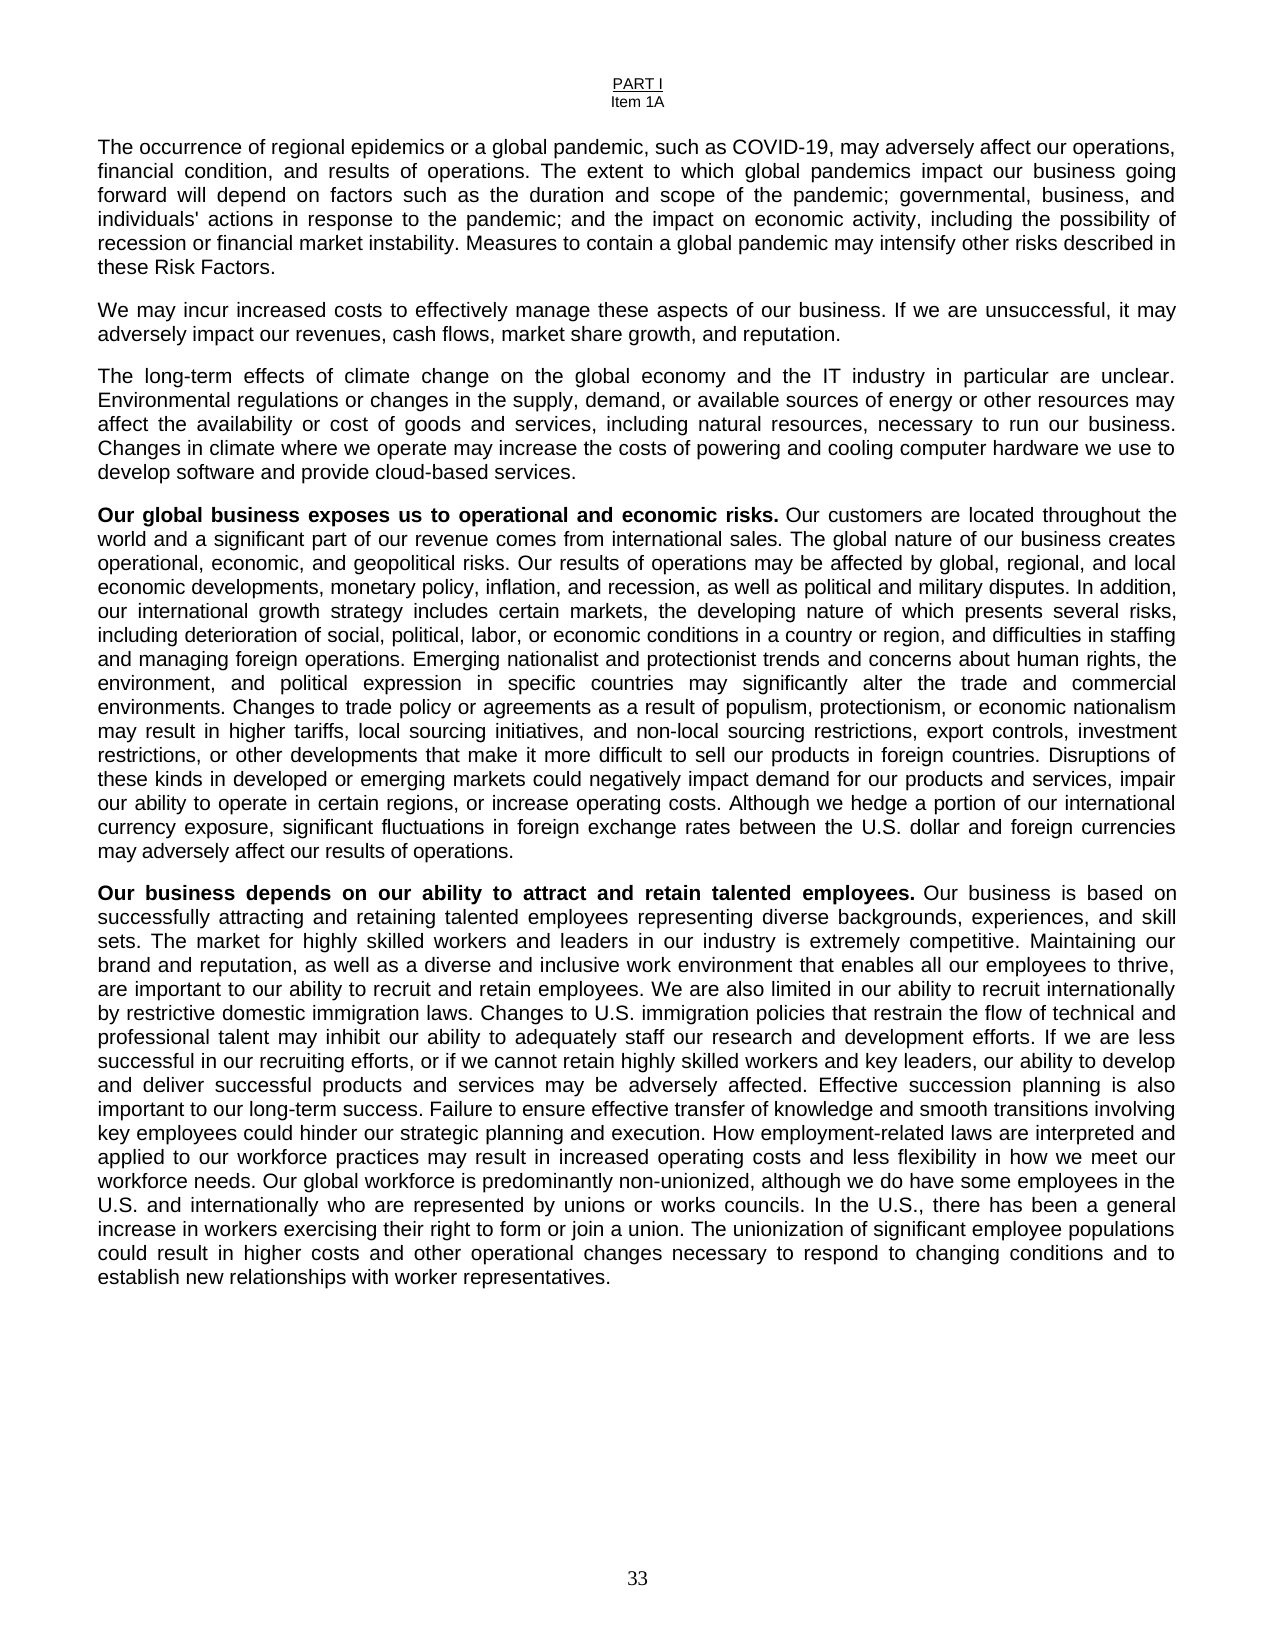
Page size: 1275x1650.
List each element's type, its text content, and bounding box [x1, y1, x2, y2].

text Our global business exposes us to operational and economic risks. Our customers are located throughout the world and a significant part of our revenue comes from international sales. The global nature of our business creates operational, economic, and geopolitical risks. Our results of operations may be affected by global, regional, and local economic developments, monetary policy, inflation, and recession, as well as political and military disputes. In addition, our international growth strategy includes certain markets, the developing nature of which presents several risks, including deterioration of social, political, labor, or economic conditions in a country or region, and difficulties in staffing and managing foreign operations. Emerging nationalist and protectionist trends and concerns about human rights, the environment, and political expression in specific countries may significantly alter the trade and commercial environments. Changes to trade policy or agreements as a result of populism, protectionism, or economic nationalism may result in higher tariffs, local sourcing initiatives, and non-local sourcing restrictions, export controls, investment restrictions, or other developments that make it more difficult to sell our products in foreign countries. Disruptions of these kinds in developed or emerging markets could negatively impact demand for our products and services, impair our ability to operate in certain regions, or increase operating costs. Although we hedge a portion of our international currency exposure, significant fluctuations in foreign exchange rates between the U.S. dollar and foreign currencies may adversely affect our results of operations. [97, 503, 1177, 862]
text The long-term effects of climate change on the global economy and the IT industry in particular are unclear. Environmental regulations or changes in the supply, demand, or available sources of energy or other resources may affect the availability or cost of goods and services, including natural resources, necessary to run our business. Changes in climate where we operate may increase the costs of powering and cooling computer hardware we use to develop software and provide cloud-based services. [97, 364, 1177, 484]
text Our business depends on our ability to attract and retain talented employees. Our business is based on successfully attracting and retaining talented employees representing diverse backgrounds, experiences, and skill sets. The market for highly skilled workers and leaders in our industry is extremely competitive. Maintaining our brand and reputation, as well as a diverse and inclusive work environment that enables all our employees to thrive, are important to our ability to recruit and retain employees. We are also limited in our ability to recruit internationally by restrictive domestic immigration laws. Changes to U.S. immigration policies that restrain the flow of technical and professional talent may inhibit our ability to adequately staff our research and development efforts. If we are less successful in our recruiting efforts, or if we cannot retain highly skilled workers and key leaders, our ability to develop and deliver successful products and services may be adversely affected. Effective succession planning is also important to our long-term success. Failure to ensure effective transfer of knowledge and smooth transitions involving key employees could hinder our strategic planning and execution. How employment-related laws are interpreted and applied to our workforce practices may result in increased operating costs and less flexibility in how we meet our workforce needs. Our global workforce is predominantly non-unionized, although we do have some employees in the U.S. and internationally who are represented by unions or works councils. In the U.S., there has been a general increase in workers exercising their right to form or join a union. The unionization of significant employee populations could result in higher costs and other operational changes necessary to respond to changing conditions and to establish new relationships with worker representatives. [97, 881, 1177, 1289]
text We may incur increased costs to effectively manage these aspects of our business. If we are unsuccessful, it may adversely impact our revenues, cash flows, market share growth, and reputation. [97, 298, 1177, 346]
text The occurrence of regional epidemics or a global pandemic, such as COVID-19, may adversely affect our operations, financial condition, and results of operations. The extent to which global pandemics impact our business going forward will depend on factors such as the duration and scope of the pandemic; governmental, business, and individuals' actions in response to the pandemic; and the impact on economic activity, including the possibility of recession or financial market instability. Measures to contain a global pandemic may intensify other risks described in these Risk Factors. [97, 135, 1177, 279]
